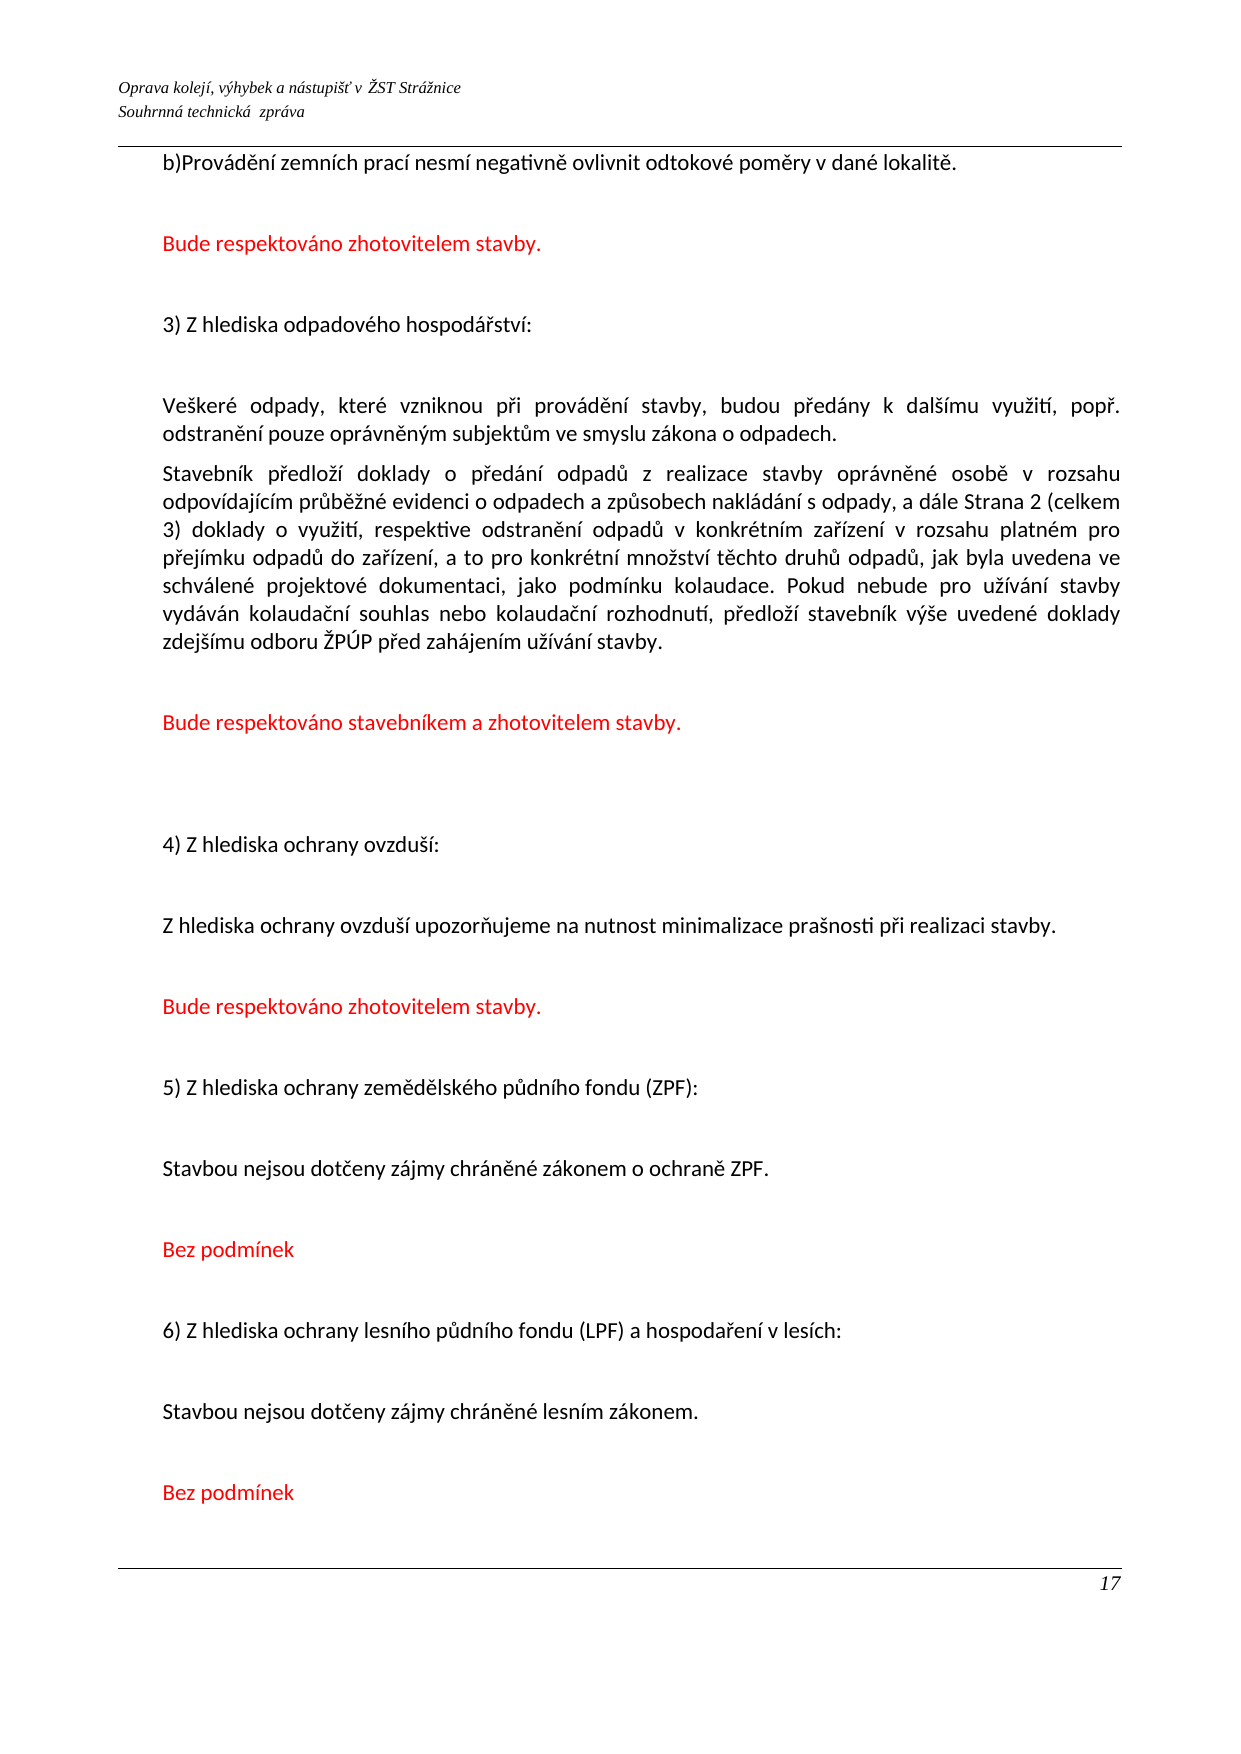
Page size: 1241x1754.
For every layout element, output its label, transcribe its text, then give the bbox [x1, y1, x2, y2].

text Bez podmínek [162, 1478, 1122, 1506]
text Bude respektováno zhotovitelem stavby. [162, 992, 1122, 1020]
text 3) Z hlediska odpadového hospodářství: [162, 310, 1122, 338]
text Stavebník předloží doklady o předání odpadů z realizace stavby oprávněné osobě v rozsahu odpovídajícím průběžné evidenci o odpadech a způsobech nakládání s odpady, a dále Strana 2 (celkem 3) doklady o využití, respektive odstranění odpadů v konkrétním zařízení v rozsahu platném pro přejímku odpadů do zařízení, a to pro konkrétní množství těchto druhů odpadů, jak byla uvedena ve schválené projektové dokumentaci, jako podmínku kolaudace. Pokud nebude pro užívání stavby vydáván kolaudační souhlas nebo kolaudační rozhodnutí, předloží stavebník výše uvedené doklady zdejšímu odboru ŽPÚP před zahájením užívání stavby. [162, 459, 1122, 656]
text Stavbou nejsou dotčeny zájmy chráněné lesním zákonem. [162, 1397, 1122, 1425]
text Z hlediska ochrany ovzduší upozorňujeme na nutnost minimalizace prašnosti při realizaci stavby. [162, 911, 1122, 939]
text 4) Z hlediska ochrany ovzduší: [162, 830, 1122, 858]
text Bez podmínek [162, 1235, 1122, 1263]
text 5) Z hlediska ochrany zemědělského půdního fondu (ZPF): [162, 1073, 1122, 1101]
text Bude respektováno stavebníkem a zhotovitelem stavby. [162, 708, 1122, 737]
text Stavbou nejsou dotčeny zájmy chráněné zákonem o ochraně ZPF. [162, 1154, 1122, 1182]
text 6) Z hlediska ochrany lesního půdního fondu (LPF) a hospodaření v lesích: [162, 1316, 1122, 1344]
text b)Provádění zemních prací nesmí negativně ovlivnit odtokové poměry v dané lokalitě. [162, 148, 1122, 176]
text Bude respektováno zhotovitelem stavby. [162, 229, 1122, 257]
text Veškeré odpady, které vzniknou při provádění stavby, budou předány k dalšímu využití, popř. odstranění pouze oprávněným subjektům ve smyslu zákona o odpadech. [162, 391, 1122, 447]
